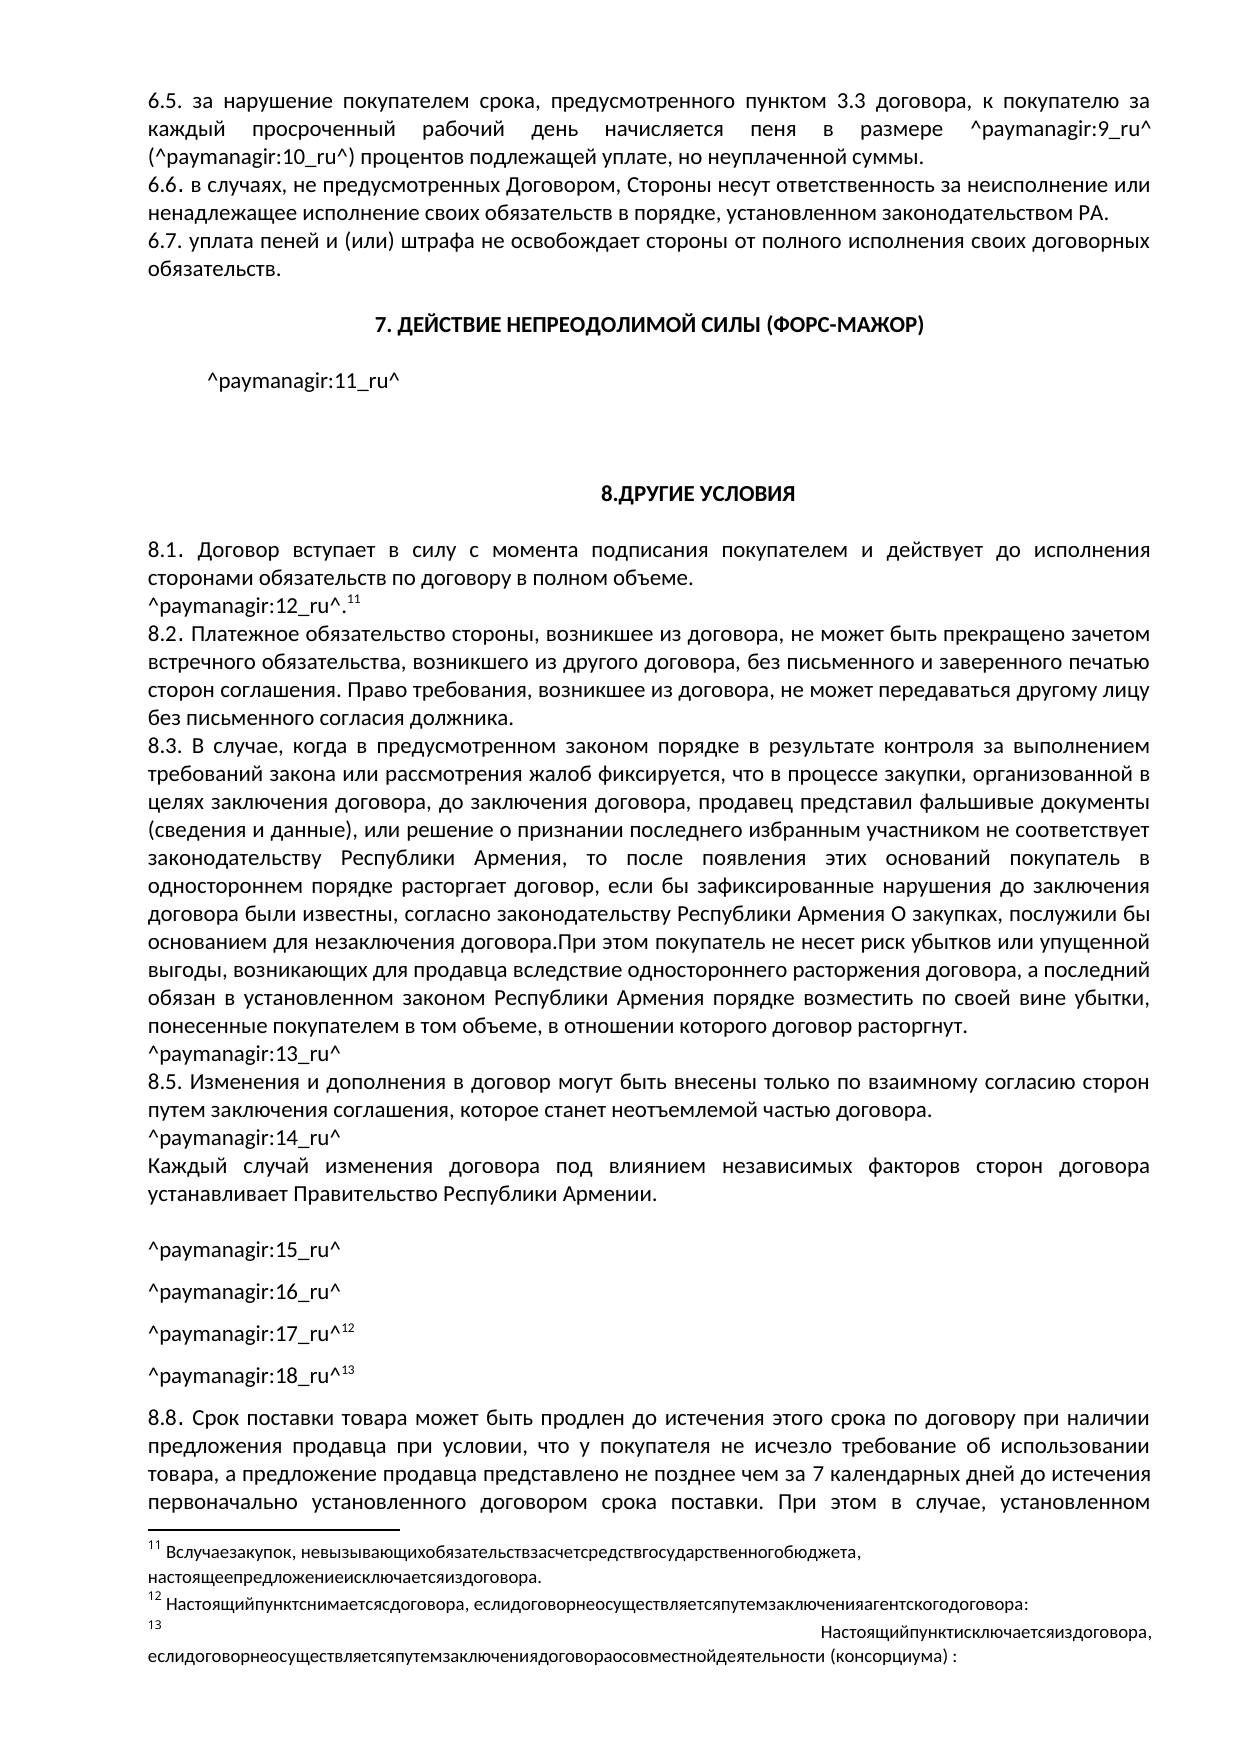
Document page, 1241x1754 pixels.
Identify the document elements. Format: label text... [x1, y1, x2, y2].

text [148, 1403, 1152, 1515]
text ^paymanagir:16_ru^ [148, 1277, 1152, 1305]
text 8.1․ Договор вступает в силу с момента подписания покупателем и действует до исполнения сторонами обязательств по договору в полном объеме. [148, 535, 1152, 591]
text 8.ДРУГИЕ УСЛОВИЯ [244, 479, 1152, 507]
text ^paymanagir:11_ru^ [148, 367, 1152, 395]
text ^paymanagir:15_ru^ [148, 1235, 1152, 1263]
text Каждый случай изменения договора под влиянием независимых факторов сторон договора устанавливает Правительство Республики Армении. [148, 1151, 1152, 1207]
text ^paymanagir:18_ru^ [148, 1361, 1152, 1389]
list 6.5. за нарушение покупателем срока, предусмотренного пунктом 3.3 договора, к покупателю за каждый просроченный рабочий день начисляется пеня в размере ^paymanagir:9_ru^ (^paymanagir:10_ru^) процентов подлежащей уплате, но неуплаченной суммы. [148, 86, 1152, 171]
text 8.3. В случае, когда в предусмотренном законом порядке в результате контроля за выполнением требований закона или рассмотрения жалоб фиксируется, что в процессе закупки, организованной в целях заключения договора, до заключения договора, продавец представил фальшивые документы (сведения и данные), или решение о признании последнего избранным участником не соответствует законодательству Республики Армения, то после появления этих оснований покупатель в одностороннем порядке расторгает договор, если бы зафиксированные нарушения до заключения договора были известны, согласно законодательству Республики Армения О закупках, послужили бы основанием для незаключения договора.При этом покупатель не несет риск убытков или упущенной выгоды, возникающих для продавца вследствие одностороннего расторжения договора, а последний обязан в установленном законом Республики Армения порядке возместить по своей вине убытки, понесенные покупателем в том объеме, в отношении которого договор расторгнут. [148, 731, 1152, 1039]
text 8.5. Изменения и дополнения в договор могут быть внесены только по взаимному согласию сторон путем заключения соглашения, которое станет неотъемлемой частью договора. [148, 1067, 1152, 1123]
text ^paymanagir:17_ru^ [148, 1319, 1152, 1347]
list 6.6․ в случаях, не предусмотренных Договором, Стороны несут ответственность за неисполнение или ненадлежащее исполнение своих обязательств в порядке, установленном законодательством РА. [148, 171, 1152, 227]
text 8.2․ Платежное обязательство стороны, возникшее из договора, не может быть прекращено зачетом встречного обязательства, возникшего из другого договора, без письменного и заверенного печатью сторон соглашения. Право требования, возникшее из договора, не может передаваться другому лицу без письменного согласия должника. [148, 619, 1152, 731]
text ^paymanagir:14_ru^ [148, 1123, 1152, 1151]
text 6.7. уплата пеней и (или) штрафа не освобождает стороны от полного исполнения своих договорных обязательств. [148, 227, 1152, 283]
text ^paymanagir:13_ru^ [148, 1039, 1152, 1067]
text 7. ДЕЙСТВИЕ НЕПРЕОДОЛИМОЙ СИЛЫ (ФОРС-МАЖОР) [148, 311, 1152, 339]
text ^paymanagir:12_ru^. [148, 591, 1152, 619]
